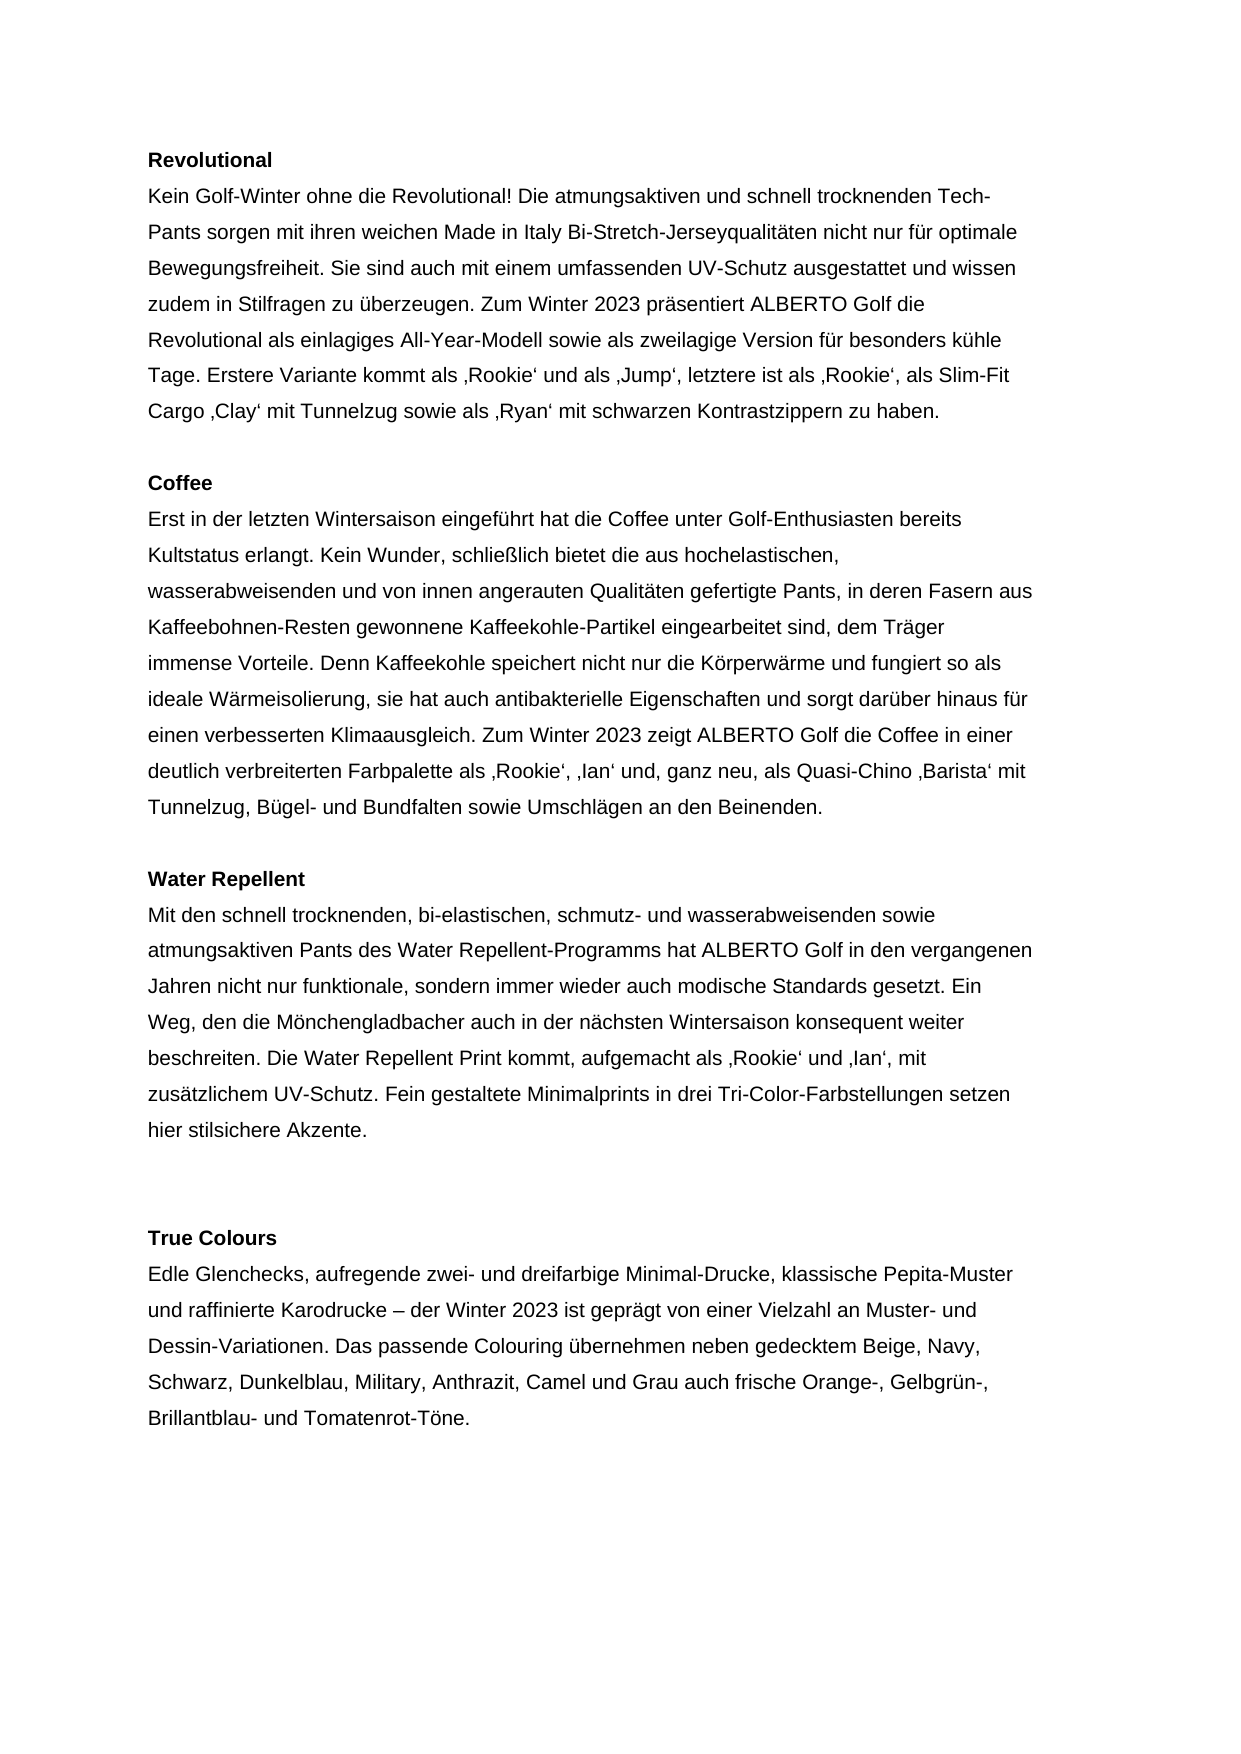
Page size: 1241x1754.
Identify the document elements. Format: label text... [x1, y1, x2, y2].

text Water Repellent [148, 866, 1034, 890]
text Mit den schnell trocknenden, bi-elastischen, schmutz- und wasserabweisenden sowie atmungsaktiven Pants des Water Repellent-Programms hat ALBERTO Golf in den vergangenen Jahren nicht nur funktionale, sondern immer wieder auch modische Standards gesetzt. Ein Weg, den die Mönchengladbacher auch in der nächsten Wintersaison konsequent weiter beschreiten. Die Water Repellent Print kommt, aufgemacht als ‚Rookie‘ und ‚Ian‘, mit zusätzlichem UV-Schutz. Fein gestaltete Minimalprints in drei Tri-Color-Farbstellungen setzen hier stilsichere Akzente. [148, 902, 1034, 1142]
text Coffee [148, 471, 1034, 495]
text Edle Glenchecks, aufregende zwei- und dreifarbige Minimal-Drucke, klassische Pepita-Muster und raffinierte Karodrucke – der Winter 2023 ist geprägt von einer Vielzahl an Muster- und Dessin-Variationen. Das passende Colouring übernehmen neben gedecktem Beige, Navy, Schwarz, Dunkelblau, Military, Anthrazit, Camel und Grau auch frische Orange-, Gelbgrün-, Brillantblau- und Tomatenrot-Töne. [148, 1262, 1034, 1429]
text Revolutional [148, 148, 1034, 172]
text True Colours [148, 1226, 1034, 1250]
text Erst in der letzten Wintersaison eingeführt hat die Coffee unter Golf-Enthusiasten bereits Kultstatus erlangt. Kein Wunder, schließlich bietet die aus hochelastischen, wasserabweisenden und von innen angerauten Qualitäten gefertigte Pants, in deren Fasern aus Kaffeebohnen-Resten gewonnene Kaffeekohle-Partikel eingearbeitet sind, dem Träger immense Vorteile. Denn Kaffeekohle speichert nicht nur die Körperwärme und fungiert so als ideale Wärmeisolierung, sie hat auch antibakterielle Eigenschaften und sorgt darüber hinaus für einen verbesserten Klimaausgleich. Zum Winter 2023 zeigt ALBERTO Golf die Coffee in einer deutlich verbreiterten Farbpalette als ‚Rookie‘, ‚Ian‘ und, ganz neu, als Quasi-Chino ‚Barista‘ mit Tunnelzug, Bügel- und Bundfalten sowie Umschlägen an den Beinenden. [148, 507, 1034, 818]
text Kein Golf-Winter ohne die Revolutional! Die atmungsaktiven und schnell trocknenden Tech-Pants sorgen mit ihren weichen Made in Italy Bi-Stretch-Jerseyqualitäten nicht nur für optimale Bewegungsfreiheit. Sie sind auch mit einem umfassenden UV-Schutz ausgestattet und wissen zudem in Stilfragen zu überzeugen. Zum Winter 2023 präsentiert ALBERTO Golf die Revolutional als einlagiges All-Year-Modell sowie als zweilagige Version für besonders kühle Tage. Erstere Variante kommt als ‚Rookie‘ und als ‚Jump‘, letztere ist als ‚Rookie‘, als Slim-Fit Cargo ‚Clay‘ mit Tunnelzug sowie als ‚Ryan‘ mit schwarzen Kontrastzippern zu haben. [148, 184, 1034, 423]
